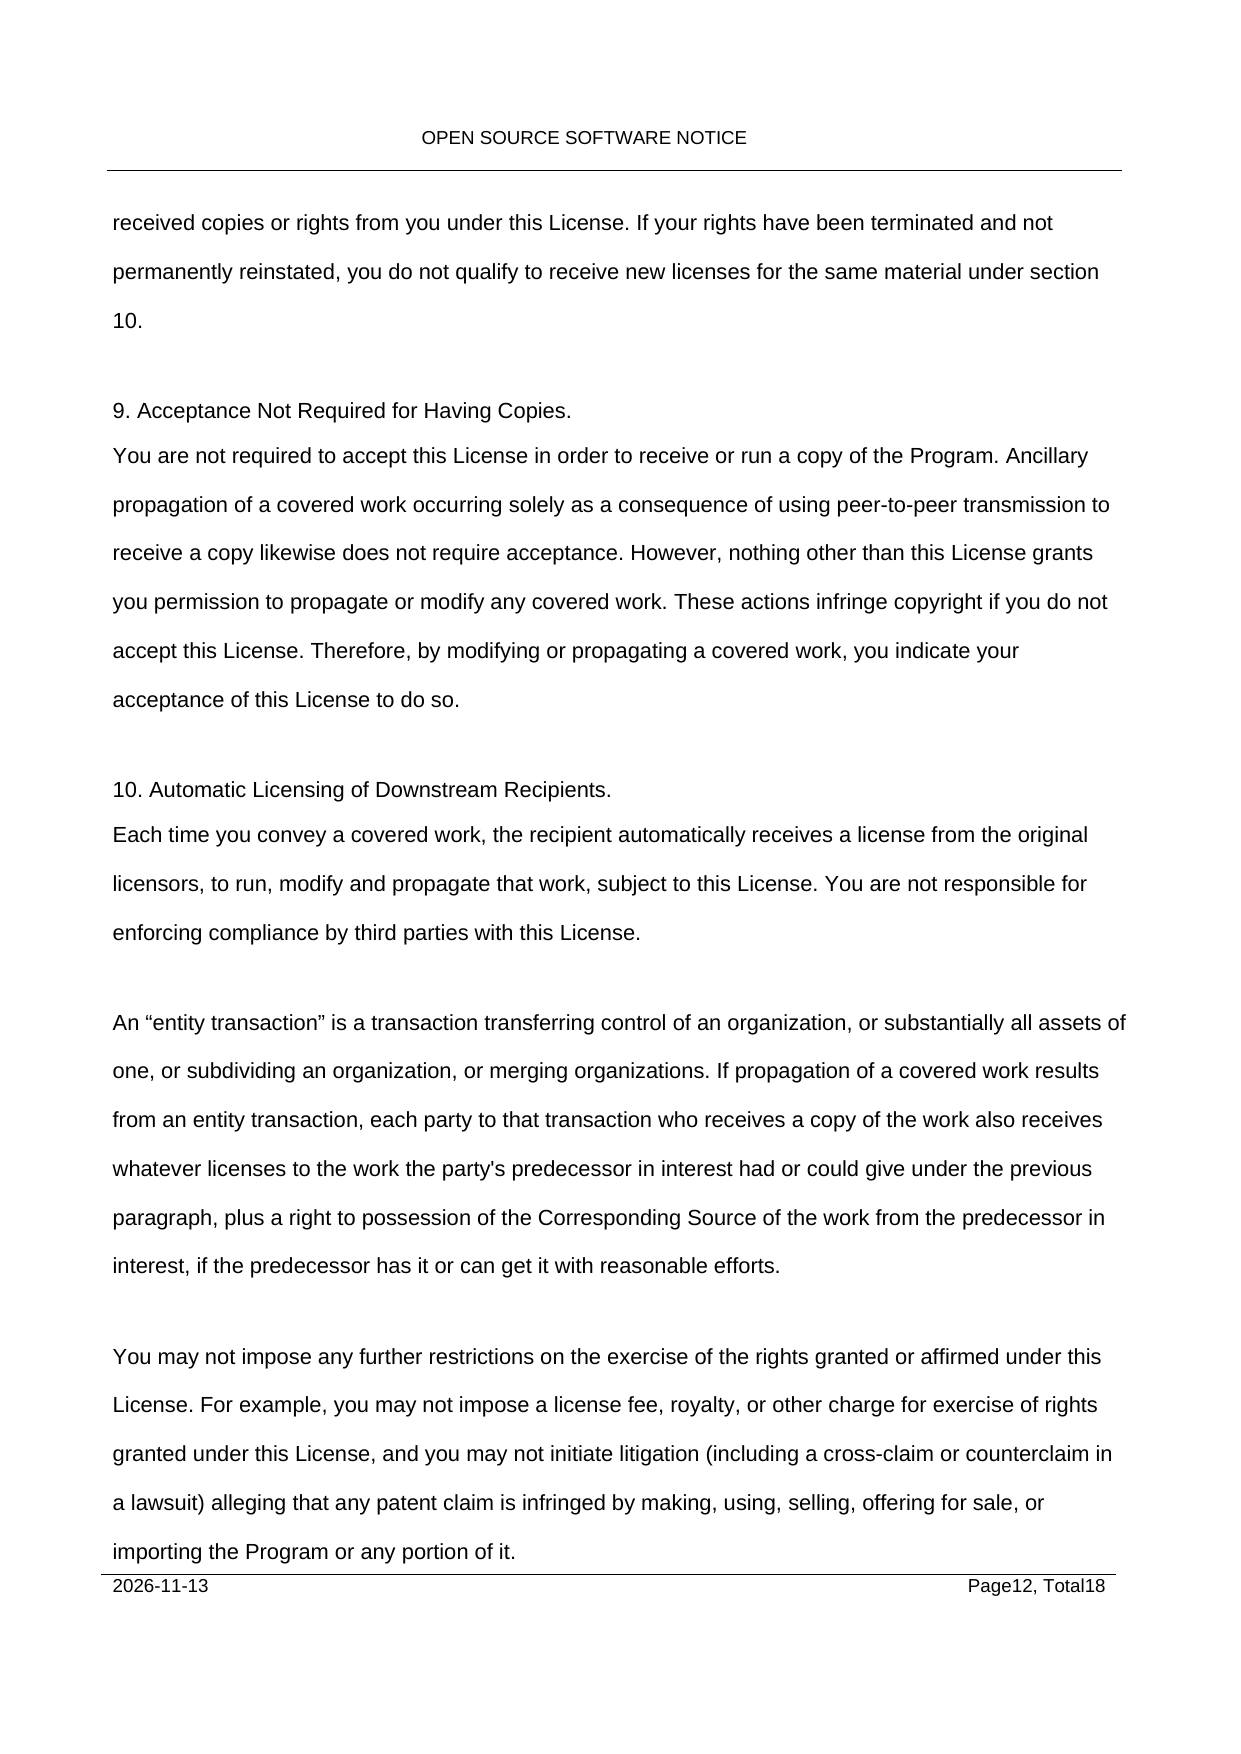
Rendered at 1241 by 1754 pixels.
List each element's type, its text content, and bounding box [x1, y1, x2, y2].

text 10. Automatic Licensing of Downstream Recipients. [112, 773, 1128, 806]
text You may not impose any further restrictions on the exercise of the rights granted or affirmed under this License. For example, you may not impose a license fee, royalty, or other charge for exercise of rights granted under this License, and you may not initiate litigation (including a cross-claim or counterclaim in a lawsuit) alleging that any patent claim is infringed by making, using, selling, offering for sale, or importing the Program or any portion of it. [112, 1340, 1128, 1567]
text 9. Acceptance Not Required for Having Copies. [112, 394, 1128, 427]
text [112, 206, 1128, 336]
text Each time you convey a covered work, the recipient automatically receives a license from the original licensors, to run, modify and propagate that work, subject to this License. You are not responsible for enforcing compliance by third parties with this License. [112, 818, 1128, 948]
text You are not required to accept this License in order to receive or run a copy of the Program. Ancillary propagation of a covered work occurring solely as a consequence of using peer-to-peer transmission to receive a copy likewise does not require acceptance. However, nothing other than this License grants you permission to propagate or modify any covered work. These actions infringe copyright if you do not accept this License. Therefore, by modifying or propagating a covered work, you indicate your acceptance of this License to do so. [112, 439, 1128, 715]
text An “entity transaction” is a transaction transferring control of an organization, or substantially all assets of one, or subdividing an organization, or merging organizations. If propagation of a covered work results from an entity transaction, each party to that transaction who receives a copy of the work also receives whatever licenses to the work the party's predecessor in interest had or could give under the previous paragraph, plus a right to possession of the Corresponding Source of the work from the predecessor in interest, if the predecessor has it or can get it with reasonable efforts. [112, 1006, 1128, 1282]
